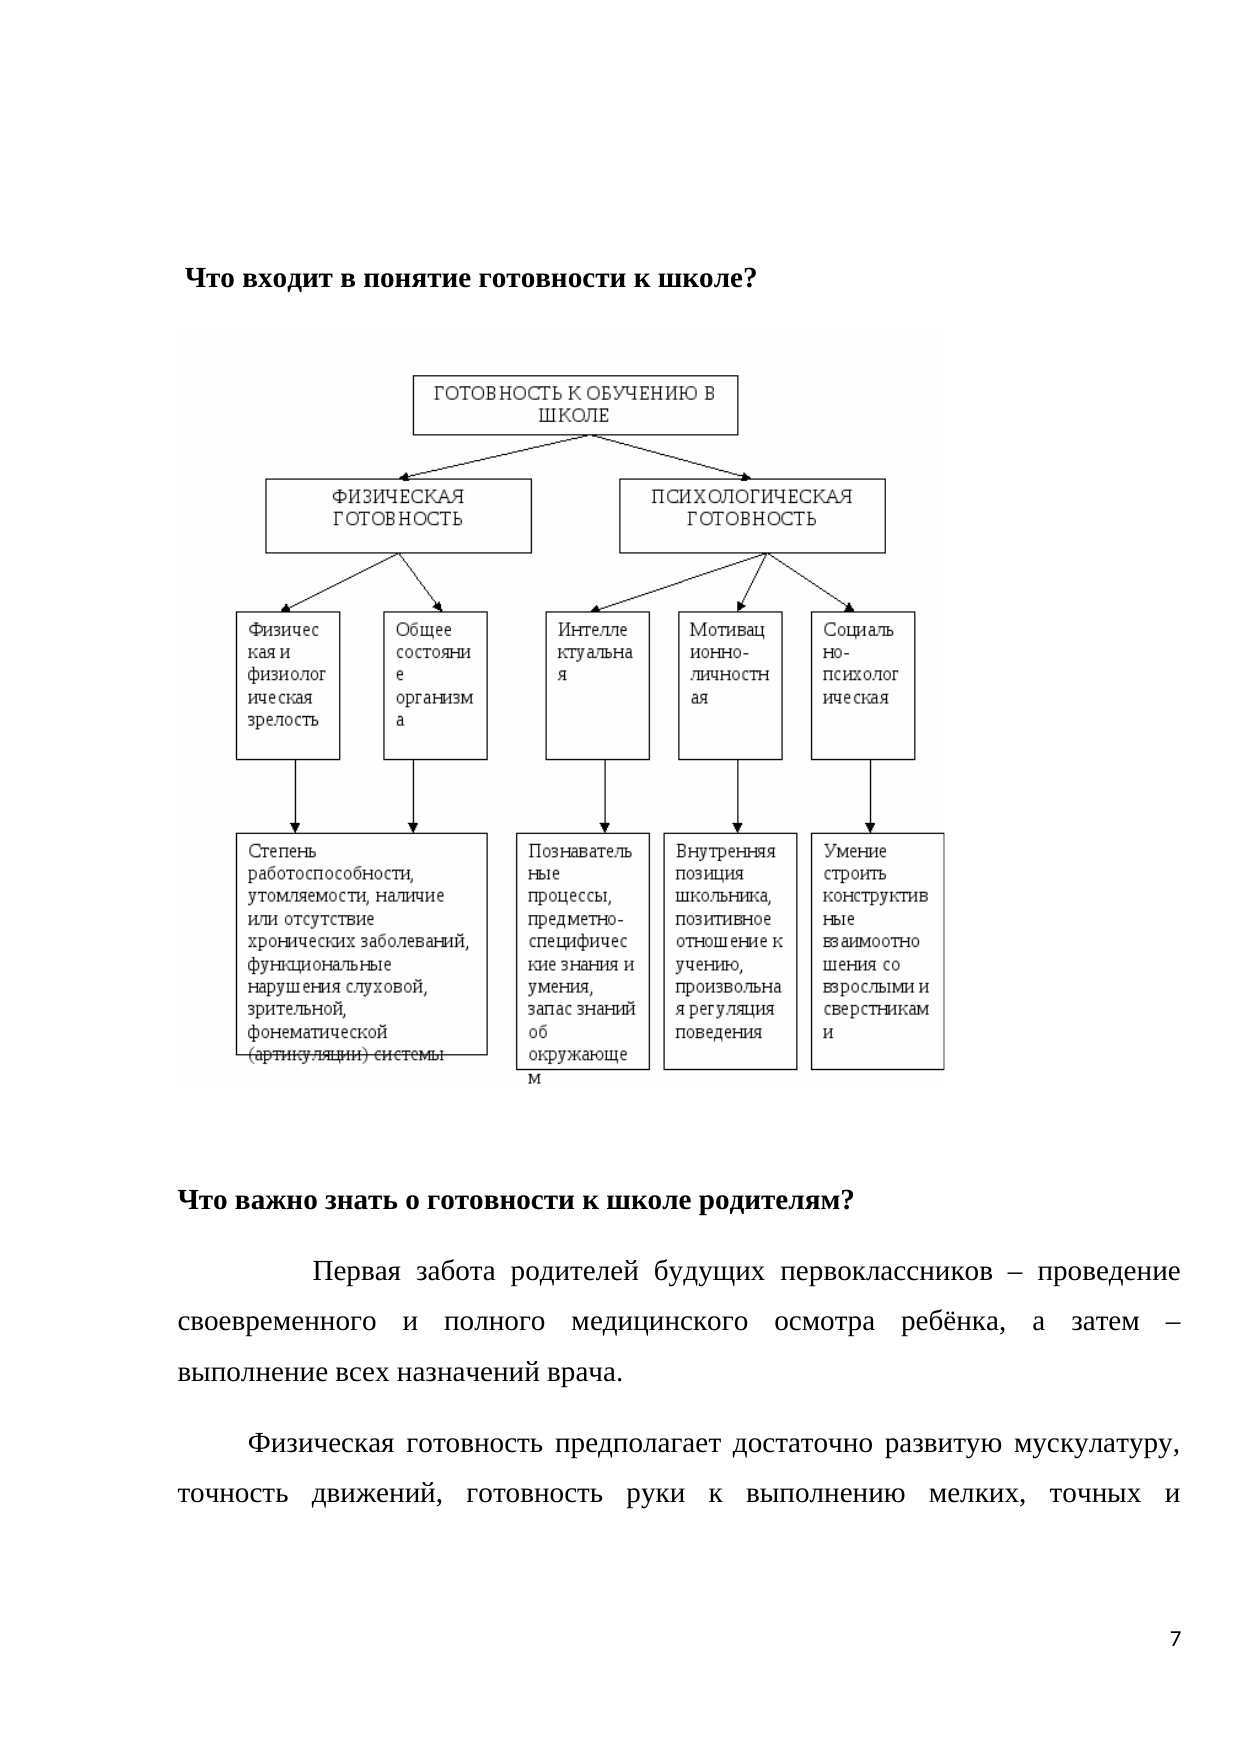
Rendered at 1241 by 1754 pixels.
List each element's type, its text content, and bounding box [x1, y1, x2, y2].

text Первая забота родителей будущих первоклассников – проведение своевременного и полного медицинского осмотра ребёнка, а затем – выполнение всех назначений врача. [177, 1253, 1181, 1387]
text Что важно знать о готовности к школе родителям? [177, 1182, 1181, 1216]
picture [177, 331, 945, 1085]
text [177, 1425, 1181, 1509]
text Что входит в понятие готовности к школе? [177, 260, 1181, 294]
